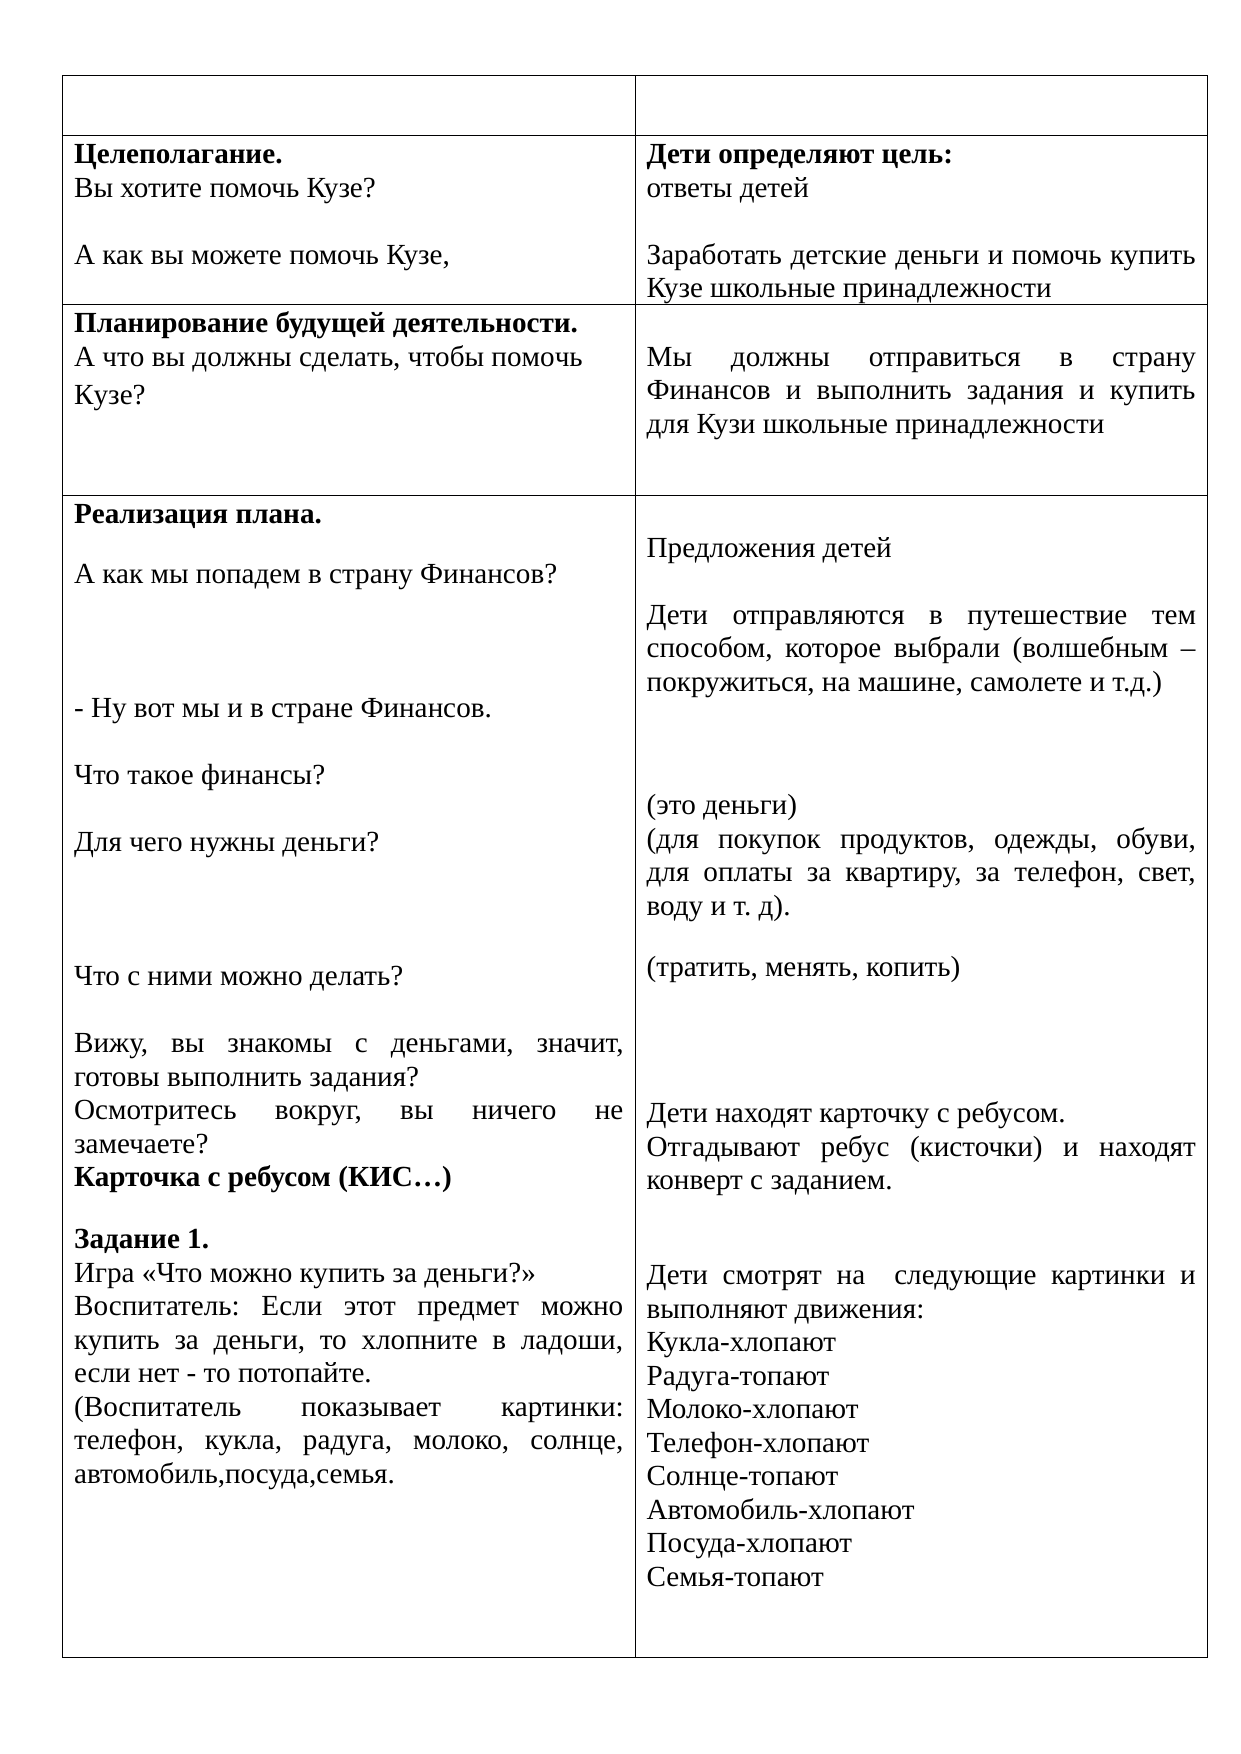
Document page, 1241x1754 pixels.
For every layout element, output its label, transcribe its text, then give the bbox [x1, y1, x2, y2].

table_cell Мы должны отправиться в страну Финансов и выполнить задания и купить для Кузи школьные принадлежности [636, 305, 1207, 495]
table_cell Дети определяют цель: ответы детей Заработать детские деньги и помочь купить Кузе школьные принадлежности [636, 136, 1207, 304]
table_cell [636, 496, 1207, 1657]
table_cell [63, 76, 635, 135]
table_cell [636, 76, 1207, 135]
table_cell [63, 496, 635, 1657]
table_cell Планирование будущей деятельности. А что вы должны сделать, чтобы помочь Кузе? [63, 305, 635, 495]
table_cell Целеполагание. Вы хотите помочь Кузе? А как вы можете помочь Кузе, [63, 136, 635, 304]
